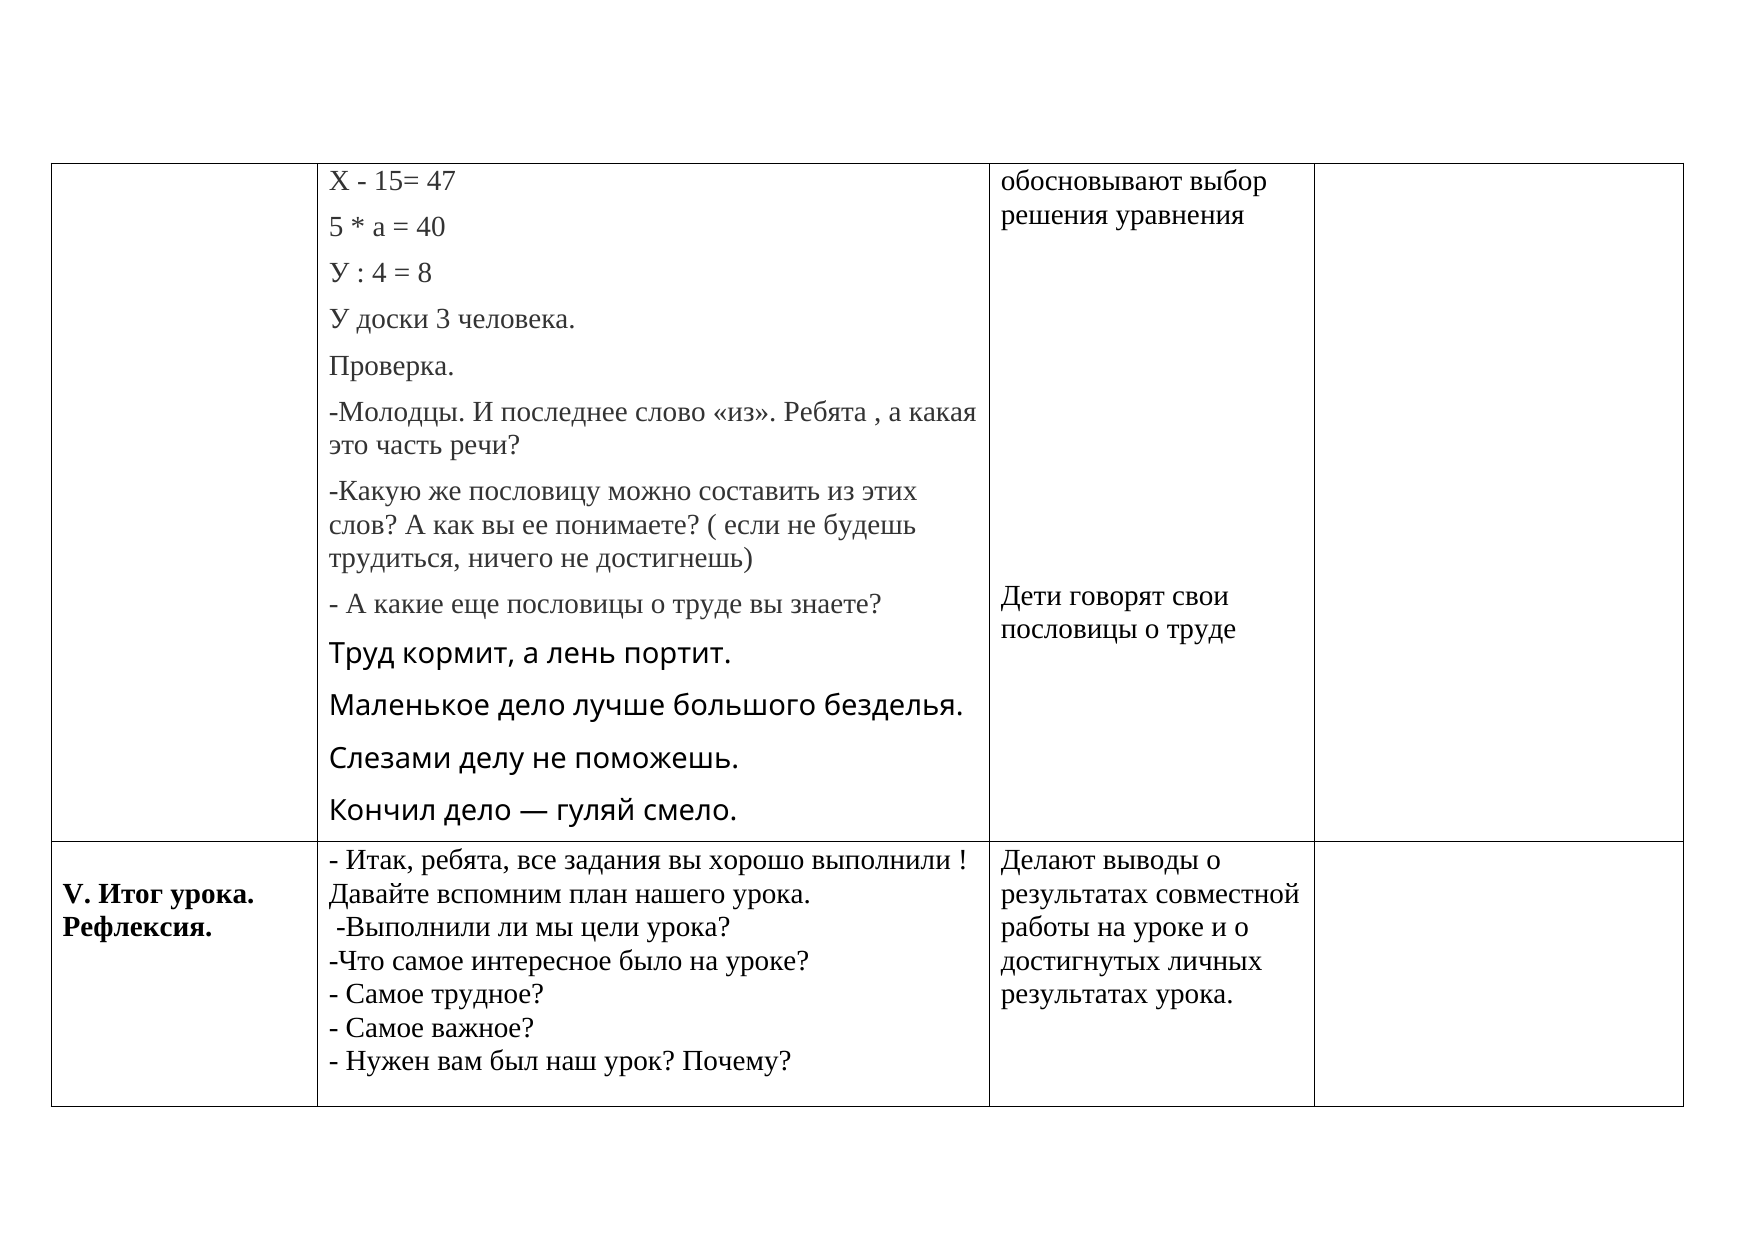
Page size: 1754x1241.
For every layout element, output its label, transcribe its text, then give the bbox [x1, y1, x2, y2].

table_cell [1315, 842, 1683, 1106]
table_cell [990, 842, 1314, 1106]
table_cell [52, 164, 317, 841]
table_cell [52, 842, 317, 1106]
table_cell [990, 164, 1314, 841]
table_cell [1315, 164, 1683, 841]
